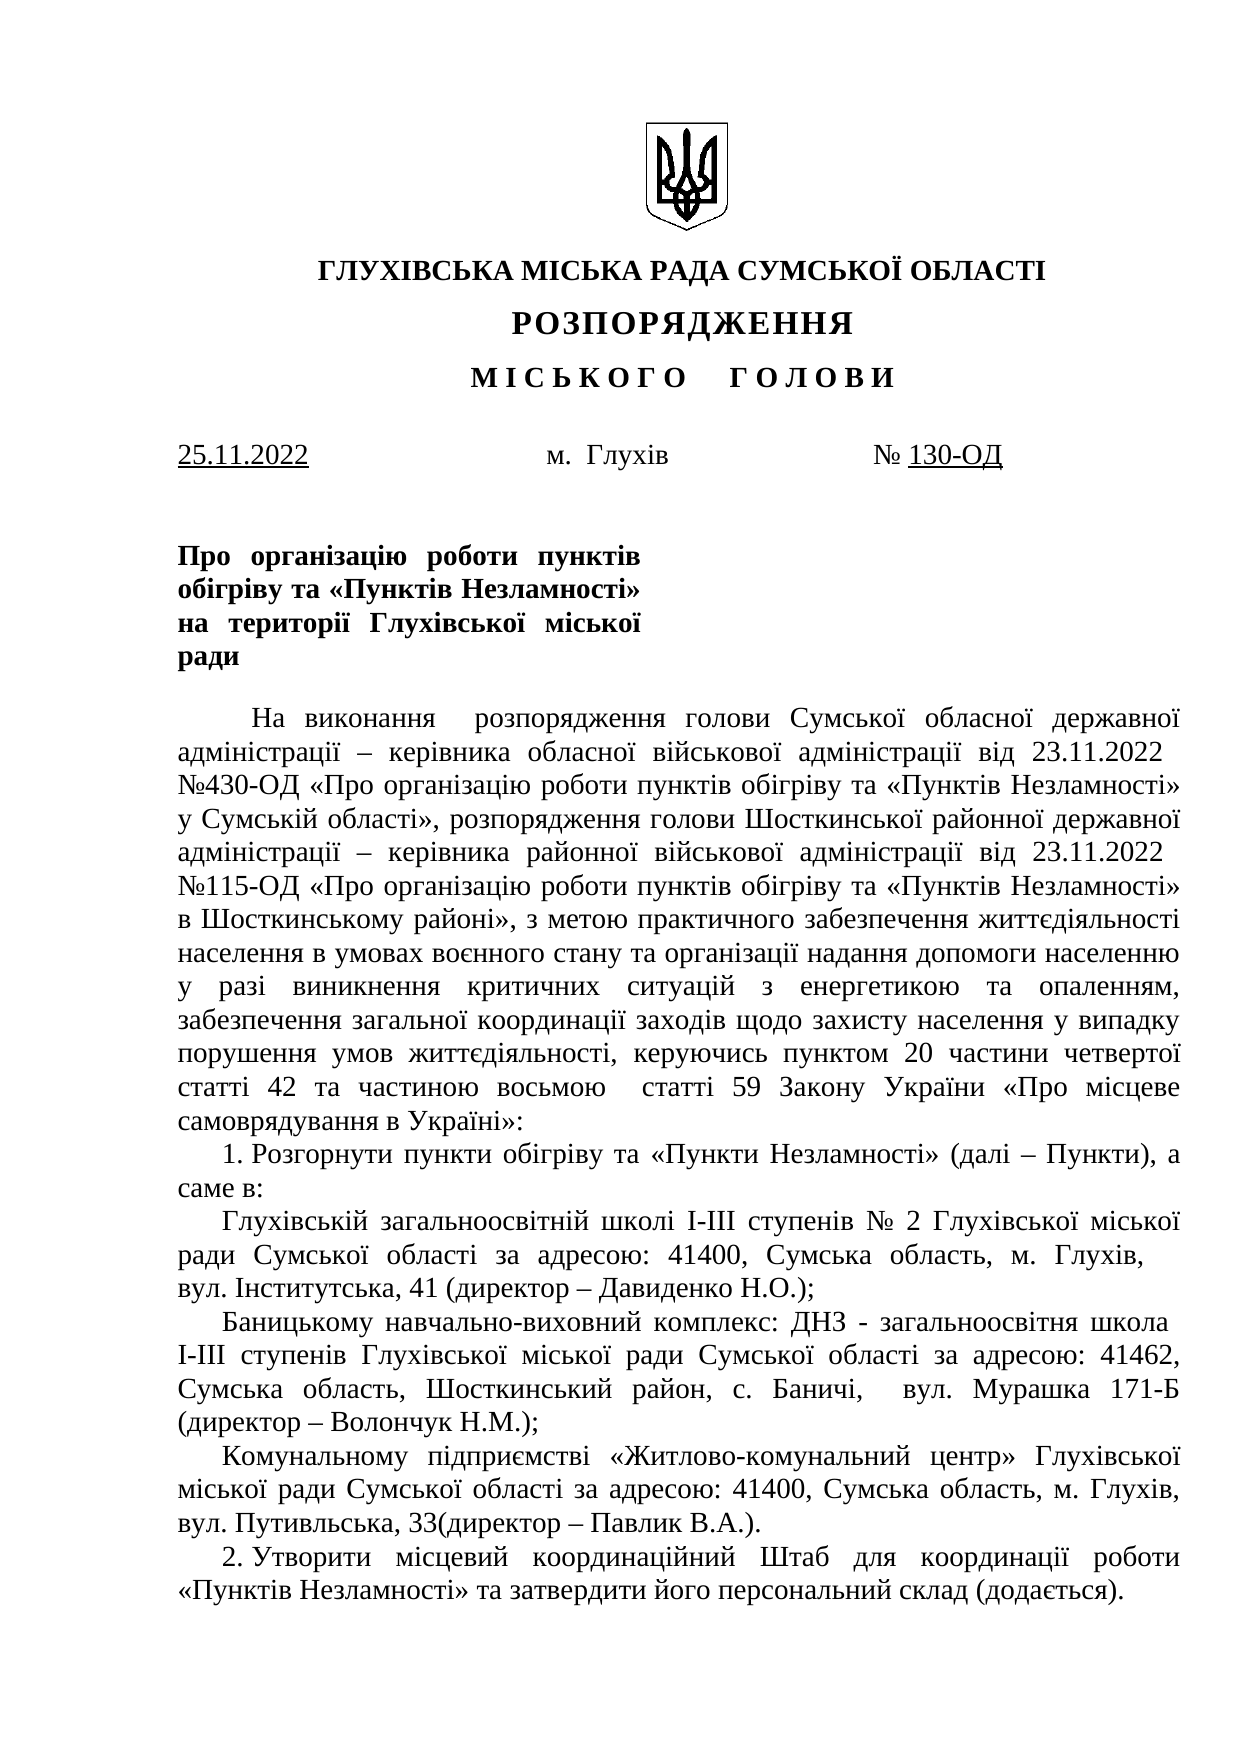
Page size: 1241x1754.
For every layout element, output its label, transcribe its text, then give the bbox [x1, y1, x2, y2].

list Утворити місцевий координаційний Штаб для координації роботи «Пунктів Незламності» та затвердити його персональний склад (додається). [177, 1539, 1181, 1606]
text Баницькому навчально-виховний комплекс: ДНЗ - загальноосвітня школа І-ІІІ ступенів Глухівської міської ради Сумської області за адресою: 41462, Сумська область, Шосткинський район, с. Баничі, вул. Мурашка 171-Б (директор – Волончук Н.М.); [177, 1304, 1181, 1438]
text М І С Ь К О Г О Г О Л О В И [183, 361, 1181, 394]
picture [637, 118, 737, 239]
text На виконання розпорядження голови Сумської обласної державної адміністрації – керівника обласної військової адміністрації від 23.11.2022 №430-ОД «Про організацію роботи пунктів обігріву та «Пунктів Незламності» у Сумській області», розпорядження голови Шосткинської районної державної адміністрації – керівника районної військової адміністрації від 23.11.2022 №115-ОД «Про організацію роботи пунктів обігріву та «Пунктів Незламності» в Шосткинському районі», з метою практичного забезпечення життєдіяльності населення в умовах воєнного стану та організації надання допомоги населенню у разі виникнення критичних ситуацій з енергетикою та опаленням, забезпечення загальної координації заходів щодо захисту населення у випадку порушення умов життєдіяльності, керуючись пунктом 20 частини четвертої статті 42 та частиною восьмою статті 59 Закону України «Про місцеве самоврядування в Україні»: [177, 700, 1181, 1136]
list Глухівській загальноосвітній школі І-ІІІ ступенів № 2 Глухівської міської ради Сумської області за адресою: 41400, Сумська область, м. Глухів, вул. Інститутська, 41 (директор – Давиденко Н.О.); [177, 1203, 1181, 1304]
list Розгорнути пункти обігріву та «Пункти Незламності» (далі – Пункти), а саме в: [177, 1136, 1181, 1203]
text Комунальному підприємстві «Житлово-комунальний центр» Глухівської міської ради Сумської області за адресою: 41400, Сумська область, м. Глухів, вул. Путивльська, 33(директор – Павлик В.А.). [177, 1438, 1181, 1539]
text Про організацію роботи пунктів обігріву та «Пунктів Незламності» на території Глухівської міської ради [177, 538, 641, 672]
text 25.11.2022 м. Глухів № 130-ОД [177, 437, 1181, 471]
text ГЛУХІВСЬКА МІСЬКА РАДА СУМСЬКОЇ ОБЛАСТІ [183, 253, 1181, 286]
text РОЗПОРЯДЖЕННЯ [183, 303, 1181, 341]
